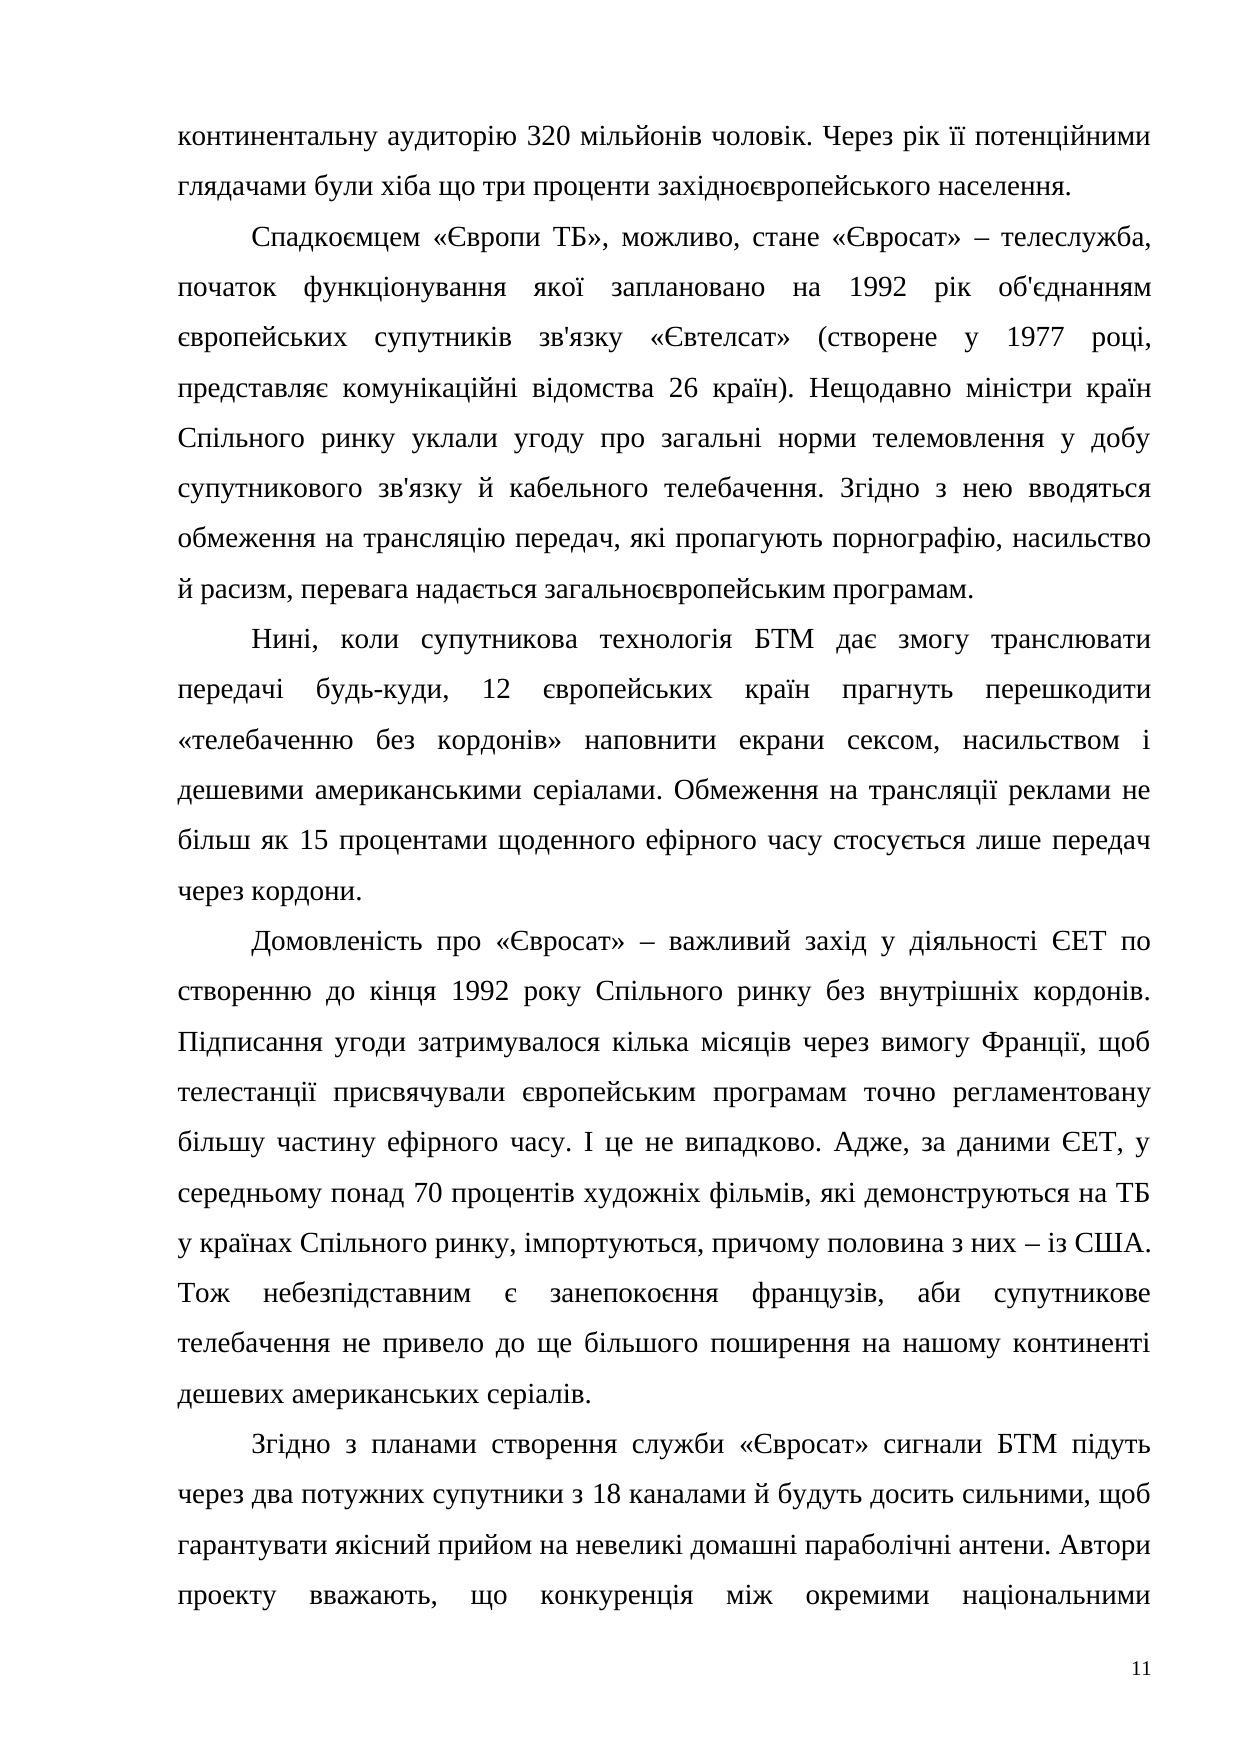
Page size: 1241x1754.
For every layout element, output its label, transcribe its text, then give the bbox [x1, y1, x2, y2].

text Домовленість про «Євросат» – важливий захід у діяльності ЄЕТ по створенню до кінця 1992 року Спільного ринку без внутрішніх кордонів. Підписання угоди затримувалося кілька місяців через вимогу Франції, щоб телестанції присвячували європейським програмам точно регламентовану більшу частину ефірного часу. І це не випадково. Адже, за даними ЄЕТ, у середньому понад 70 процентів художніх фільмів, які демонструються на ТБ у країнах Спільного ринку, імпортуються, причому половина з них – із США. Тож небезпідставним є занепокоєння французів, аби супутникове телебачення не привело до ще більшого поширення на нашому континенті дешевих американських серіалів. [177, 923, 1152, 1409]
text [177, 1426, 1152, 1611]
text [177, 118, 1152, 202]
text Нині, коли супутникова технологія БТМ дає змогу транслювати передачі будь-куди, 12 європейських країн прагнуть перешкодити «телебаченню без кордонів» наповнити екрани сексом, насильством і дешевими американськими серіалами. Обмеження на трансляції реклами не більш як 15 процентами щоденного ефірного часу стосується лише передач через кордони. [177, 621, 1152, 906]
text Спадкоємцем «Європи ТБ», можливо, стане «Євросат» – телеслужба, початок функціонування якої заплановано на 1992 рік об'єднанням європейських супутників зв'язку «Євтелсат» (створене у 1977 році, представляє комунікаційні відомства 26 країн). Нещодавно міністри країн Спільного ринку уклали угоду про загальні норми телемовлення у добу супутникового зв'язку й кабельного телебачення. Згідно з нею вводяться обмеження на трансляцію передач, які пропагують порнографію, насильство й расизм, перевага надається загальноєвропейським програмам. [177, 219, 1152, 604]
